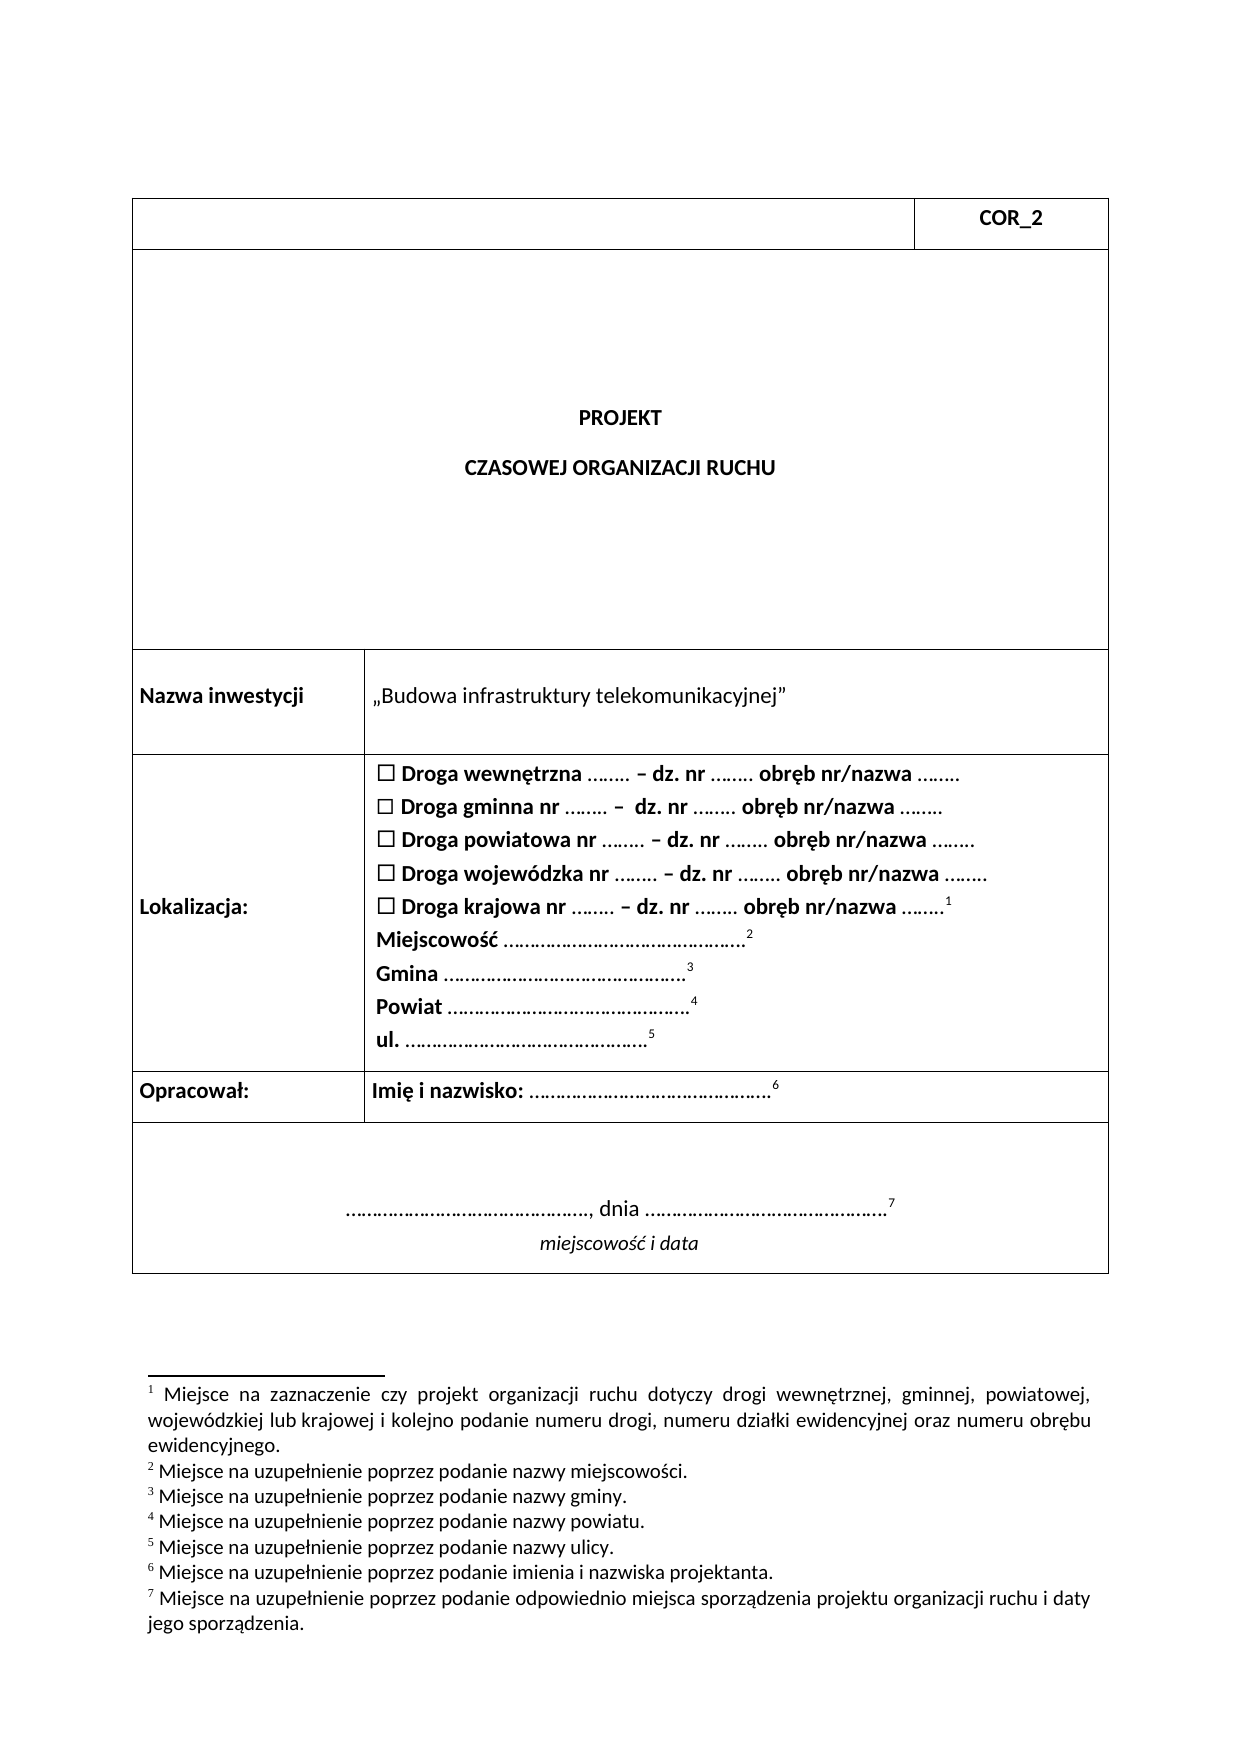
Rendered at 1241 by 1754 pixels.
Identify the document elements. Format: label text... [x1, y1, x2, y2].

table_cell Droga wewnętrzna …….. – dz. nr …….. obręb nr/nazwa …….. Droga gminna nr …….. – dz. nr …….. obręb nr/nazwa …….. Droga powiatowa nr …….. – dz. nr …….. obręb nr/nazwa …….. Droga wojewódzka nr …….. – dz. nr …….. obręb nr/nazwa …….. Droga krajowa nr …….. – dz. nr …….. obręb nr/nazwa …….. Miejscowość ………………………………………. Gmina ………………………………………. Powiat ………………………………………. ul. ………………………………………. [365, 755, 1108, 1071]
table_cell Imię i nazwisko: ………………………………………. [365, 1072, 1108, 1122]
table_cell Nazwa inwestycji [133, 650, 364, 753]
table_cell Opracował: [133, 1072, 364, 1122]
table_cell PROJEKT CZASOWEJ ORGANIZACJI RUCHU [133, 250, 1108, 648]
table_cell „Budowa infrastruktury telekomunikacyjnej” [365, 650, 1108, 753]
table_cell Lokalizacja: [133, 755, 364, 1071]
table_header [133, 199, 914, 249]
table_header COR_2 [915, 199, 1108, 249]
table_cell ………………………………………., dnia ………………………………………. miejscowość i data [133, 1123, 1108, 1273]
